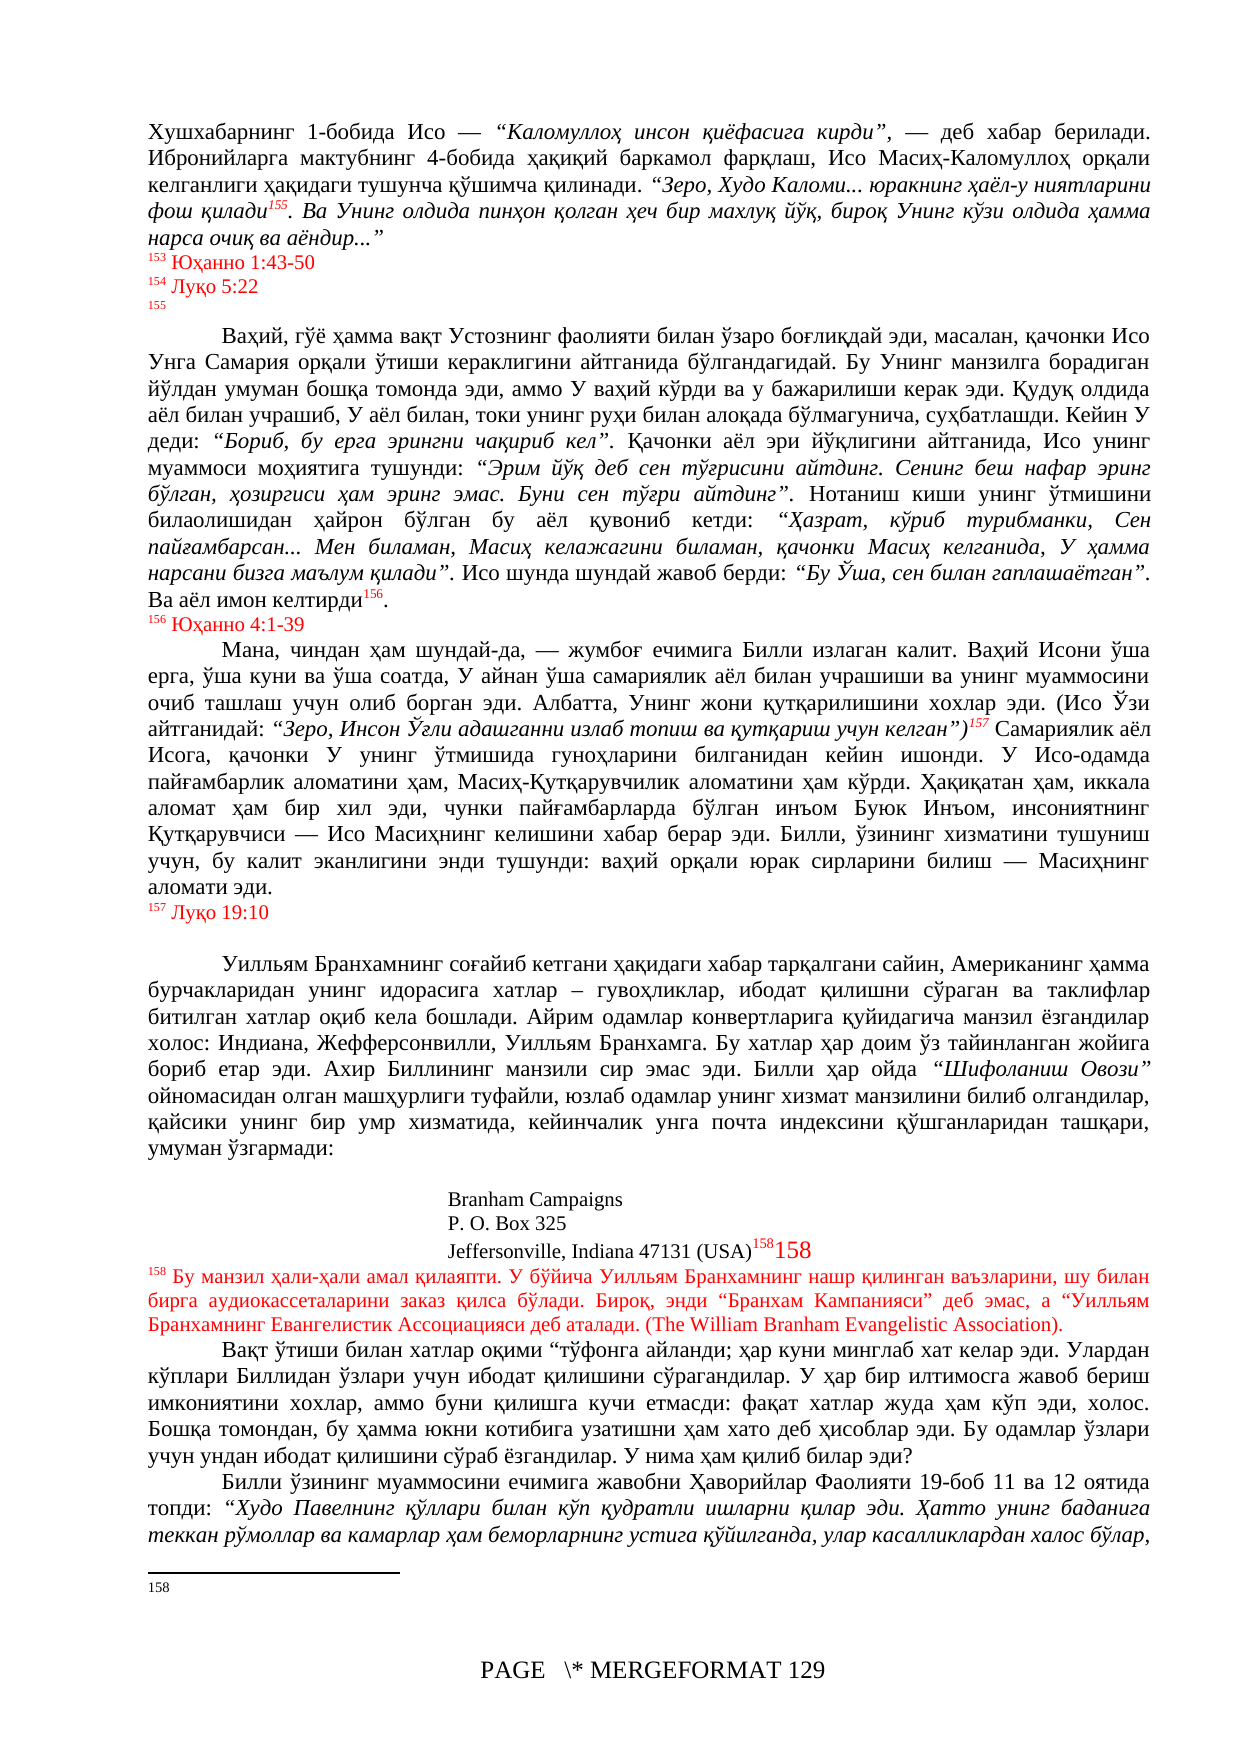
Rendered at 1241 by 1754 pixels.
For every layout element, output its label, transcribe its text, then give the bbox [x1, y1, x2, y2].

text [148, 1468, 1152, 1547]
text 156 Юҳанно 4:1-39 [148, 612, 1152, 636]
text 157 Луқо 19:10 [148, 899, 1152, 924]
text 154 Луқо 5:22 [148, 274, 1152, 298]
text Вақт ўтиши билан хатлар оқими “тўфонга айланди; ҳар куни минглаб хат келар эди. Улардан кўплари Биллидан ўзлари учун ибодат қилишини сўрагандилар. У ҳар бир илтимосга жавоб бериш имкониятини хохлар, аммо буни қилишга кучи етмасди: фақат хатлар жуда ҳам кўп эди, холос. Бошқа томондан, бу ҳамма юкни котибига узатишни ҳам хато деб ҳисоблар эди. Бу одамлар ўзлари учун ундан ибодат қилишини сўраб ёзгандилар. У нима ҳам қилиб билар эди? [148, 1336, 1152, 1468]
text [148, 118, 1152, 250]
text Ваҳий, гўё ҳамма вақт Устознинг фаолияти билан ўзаро боғлиқдай эди, масалан, қачонки Исо Унга Самария орқали ўтиши кераклигини айтганида бўлгандагидай. Бу Унинг манзилга борадиган йўлдан умуман бошқа томонда эди, аммо У ваҳий кўрди ва у бажарилиши керак эди. Қудуқ олдида аёл билан учрашиб, У аёл билан, токи унинг руҳи билан алоқада бўлмагунича, суҳбатлашди. Кейин У деди: “Бориб, бу ерга эрингни чақириб кел”. Қачонки аёл эри йўқлигини айтганида, Исо унинг муаммоси моҳиятига тушунди: “Эрим йўқ деб сен тўғрисини айтдинг. Сенинг беш нафар эринг бўлган, ҳозиргиси ҳам эринг эмас. Буни сен тўғри айтдинг”. Нотаниш киши унинг ўтмишини билаолишидан ҳайрон бўлган бу аёл қувониб кетди: “Ҳазрат, кўриб турибманки, Сен пайғамбарсан... Мен биламан, Масиҳ келажагини биламан, қачонки Масиҳ келганида, У ҳамма нарсани бизга маълум қилади”. Исо шунда шундай жавоб берди: “Бу Ўша, сен билан гаплашаётган”. Ва аёл имон келтирди156. [148, 322, 1152, 612]
text , 47131 ()158 [373, 1235, 1152, 1264]
text Уилльям Бранхамнинг соғайиб кетгани ҳақидаги хабар тарқалгани сайин, Американинг ҳамма бурчакларидан унинг идорасига хатлар – гувоҳликлар, ибодат қилишни сўраган ва таклифлар битилган хатлар оқиб кела бошлади. Айрим одамлар конвертларига қуйидагича манзил ёзгандилар холос: Индиана, Жефферсонвилли, Уилльям Бранхамга. Бу хатлар ҳар доим ўз тайинланган жойига бориб етар эди. Ахир Биллининг манзили сир эмас эди. Билли ҳар ойда “Шифоланиш Овози” ойномасидан олган машҳурлиги туфайли, юзлаб одамлар унинг хизмат манзилини билиб олгандилар, қайсики унинг бир умр хизматида, кейинчалик унга почта индексини қўшганларидан ташқари, умуман ўзгармади: [148, 950, 1152, 1161]
text Мана, чиндан ҳам шундай-да, ― жумбоғ ечимига Билли излаган калит. Ваҳий Исони ўша ерга, ўша куни ва ўша соатда, У айнан ўша самариялик аёл билан учрашиши ва унинг муаммосини очиб ташлаш учун олиб борган эди. Албатта, Унинг жони қутқарилишини хохлар эди. (Исо Ўзи айтганидай: “Зеро, Инсон Ўғли адашганни излаб топиш ва қутқариш учун келган”)157 Самариялик аёл Исога, қачонки У унинг ўтмишида гуноҳларини билганидан кейин ишонди. У Исо-одамда пайғамбарлик аломатини ҳам, Масиҳ-Қутқарувчилик аломатини ҳам кўрди. Ҳақиқатан ҳам, иккала аломат ҳам бир хил эди, чунки пайғамбарларда бўлган инъом Буюк Инъом, инсониятнинг Қутқарувчиси ― Исо Масиҳнинг келишини хабар берар эди. Билли, ўзининг хизматини тушуниш учун, бу калит эканлигини энди тушунди: ваҳий орқали юрак сирларини билиш ― Масиҳнинг аломати эди. [148, 636, 1152, 899]
text 153 Юҳанно 1:43-50 [148, 250, 1152, 274]
text 155 [148, 298, 1152, 322]
text 158 Бу манзил ҳали-ҳали амал қилаяпти. У бўйича Уилльям Бранхамнинг нашр қилинган ваъзларини, шу билан бирга аудиокассеталарини заказ қилса бўлади. Бироқ, энди “Бранхам Кампанияси” деб эмас, а “Уилльям Бранхамнинг Евангелистик Ассоциацияси деб аталади. (The William Branham Evangelistic Association). [148, 1264, 1152, 1336]
text Branham Campaigns [373, 1187, 1152, 1211]
